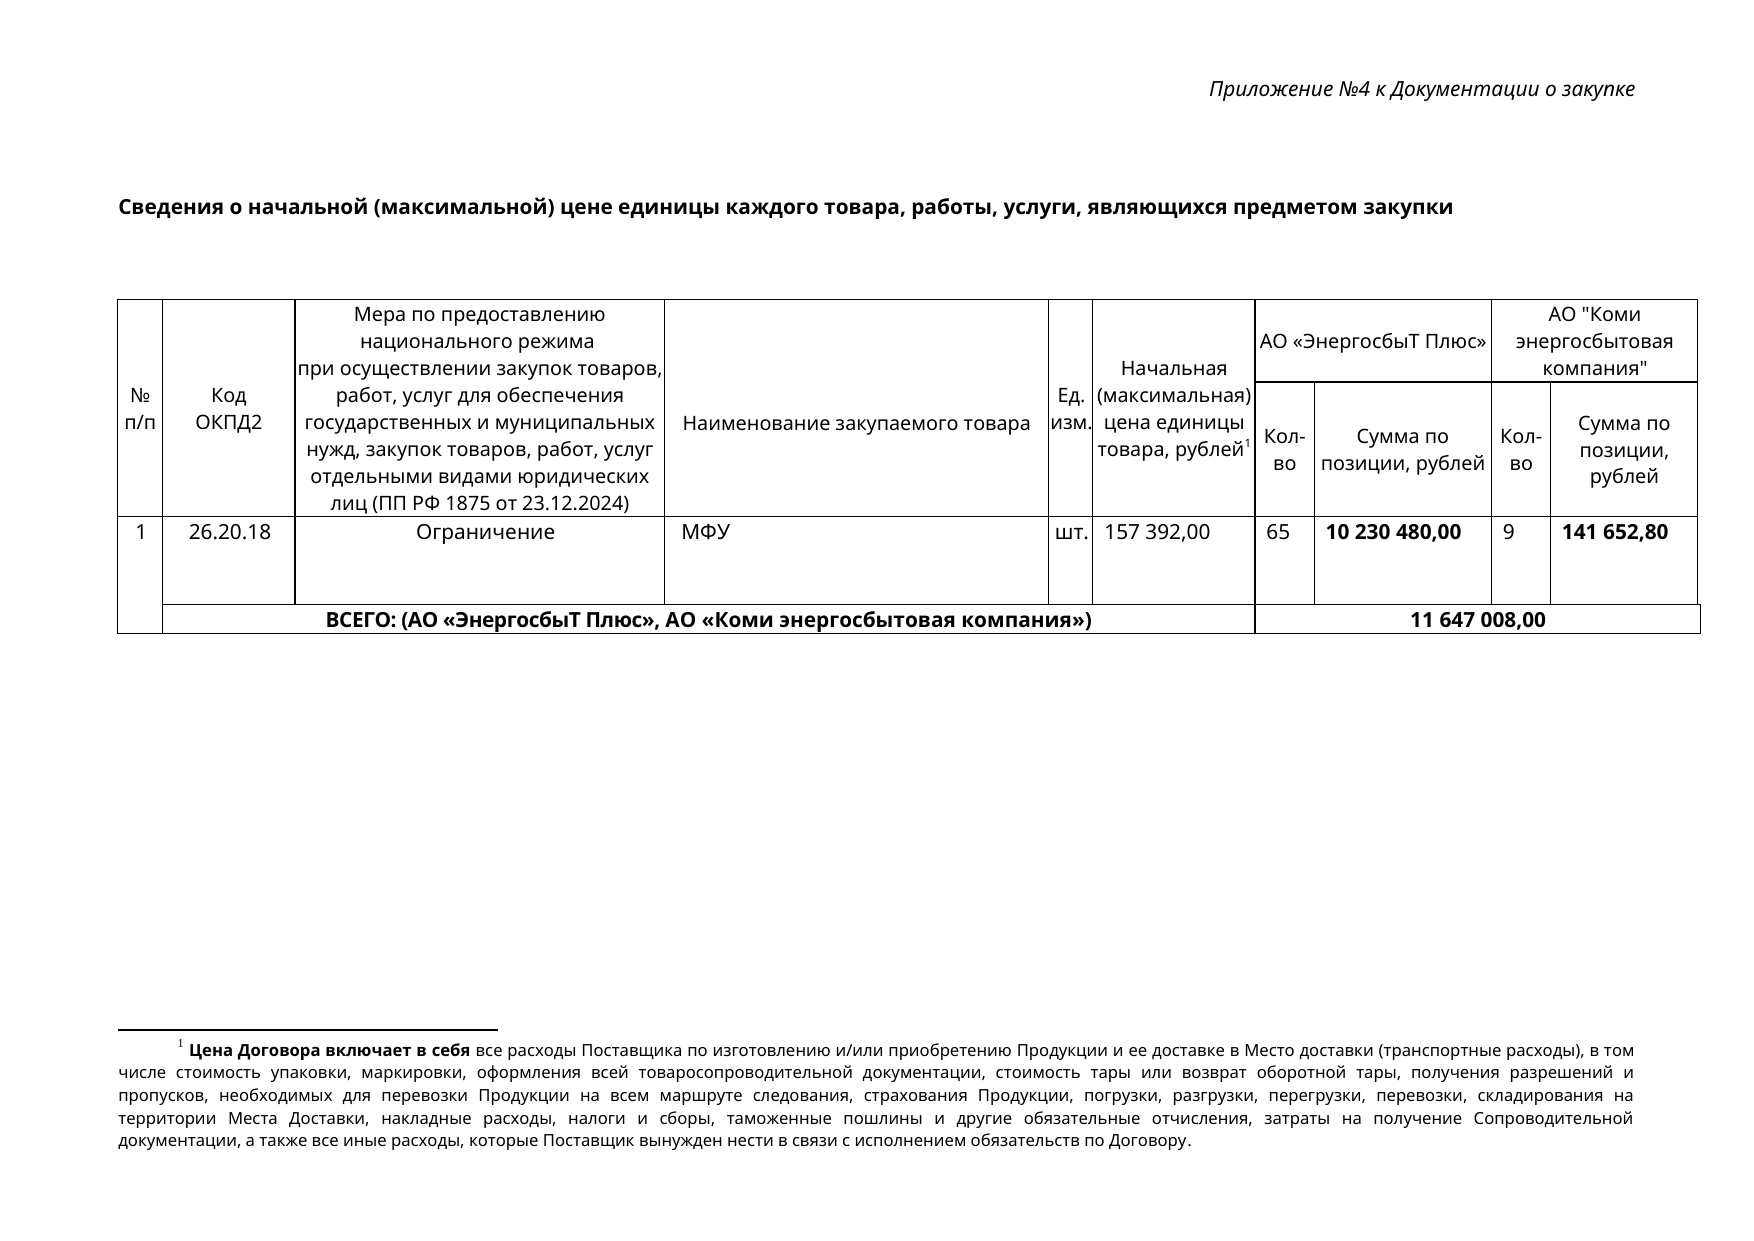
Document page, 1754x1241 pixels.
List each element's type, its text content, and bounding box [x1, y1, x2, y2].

table_cell шт. [1049, 517, 1092, 574]
table_cell 26.20.18 [163, 517, 294, 604]
table_header Код ОКПД2 [163, 300, 294, 516]
table_cell [1256, 574, 1314, 604]
table_cell ВСЕГО: (АО «ЭнергосбыТ Плюс», АО «Коми энергосбытовая компания») [163, 605, 1254, 633]
table_cell 157 392,00 [1093, 517, 1254, 604]
table_header Мера по предоставлению национального режима при осуществлении закупок товаров, работ, услуг для обеспечения государственных и муниципальных нужд, закупок товаров, работ, услуг отдельными видами юридических лиц (ПП РФ 1875 от 23.12.2024) [296, 300, 664, 516]
table_cell 1 [118, 517, 162, 633]
table_cell Сумма по позиции, рублей [1551, 383, 1697, 516]
table_cell МФУ [665, 517, 1048, 604]
table_cell Ограничение [296, 517, 664, 604]
table_cell Сумма по позиции, рублей [1315, 383, 1491, 516]
table_cell Кол-во [1492, 383, 1550, 516]
table_cell 141 652,80 [1551, 517, 1697, 604]
table_header Ед. изм. [1049, 300, 1092, 516]
table_cell [1049, 574, 1092, 604]
table_cell Кол-во [1256, 383, 1314, 516]
text Сведения о начальной (максимальной) цене единицы каждого товара, работы, услуги, являющихся предметом закупки [118, 192, 1636, 221]
table_cell 9 [1492, 517, 1550, 574]
table_cell 10 230 480,00 [1315, 517, 1491, 604]
table_cell 11 647 008,00 [1256, 605, 1700, 633]
table_header Наименование закупаемого товара [665, 300, 1048, 516]
table_cell [1492, 574, 1550, 604]
table_header АО «ЭнергосбыТ Плюс» [1256, 300, 1491, 381]
table_cell 65 [1256, 517, 1314, 574]
table_header АО "Коми энергосбытовая компания" [1492, 300, 1697, 381]
list Приложение №4 к Документации о закупке [193, 74, 1636, 102]
table_header Начальная (максимальная) цена единицы товара, рублей [1093, 300, 1254, 516]
table_header № п/п [118, 300, 162, 516]
